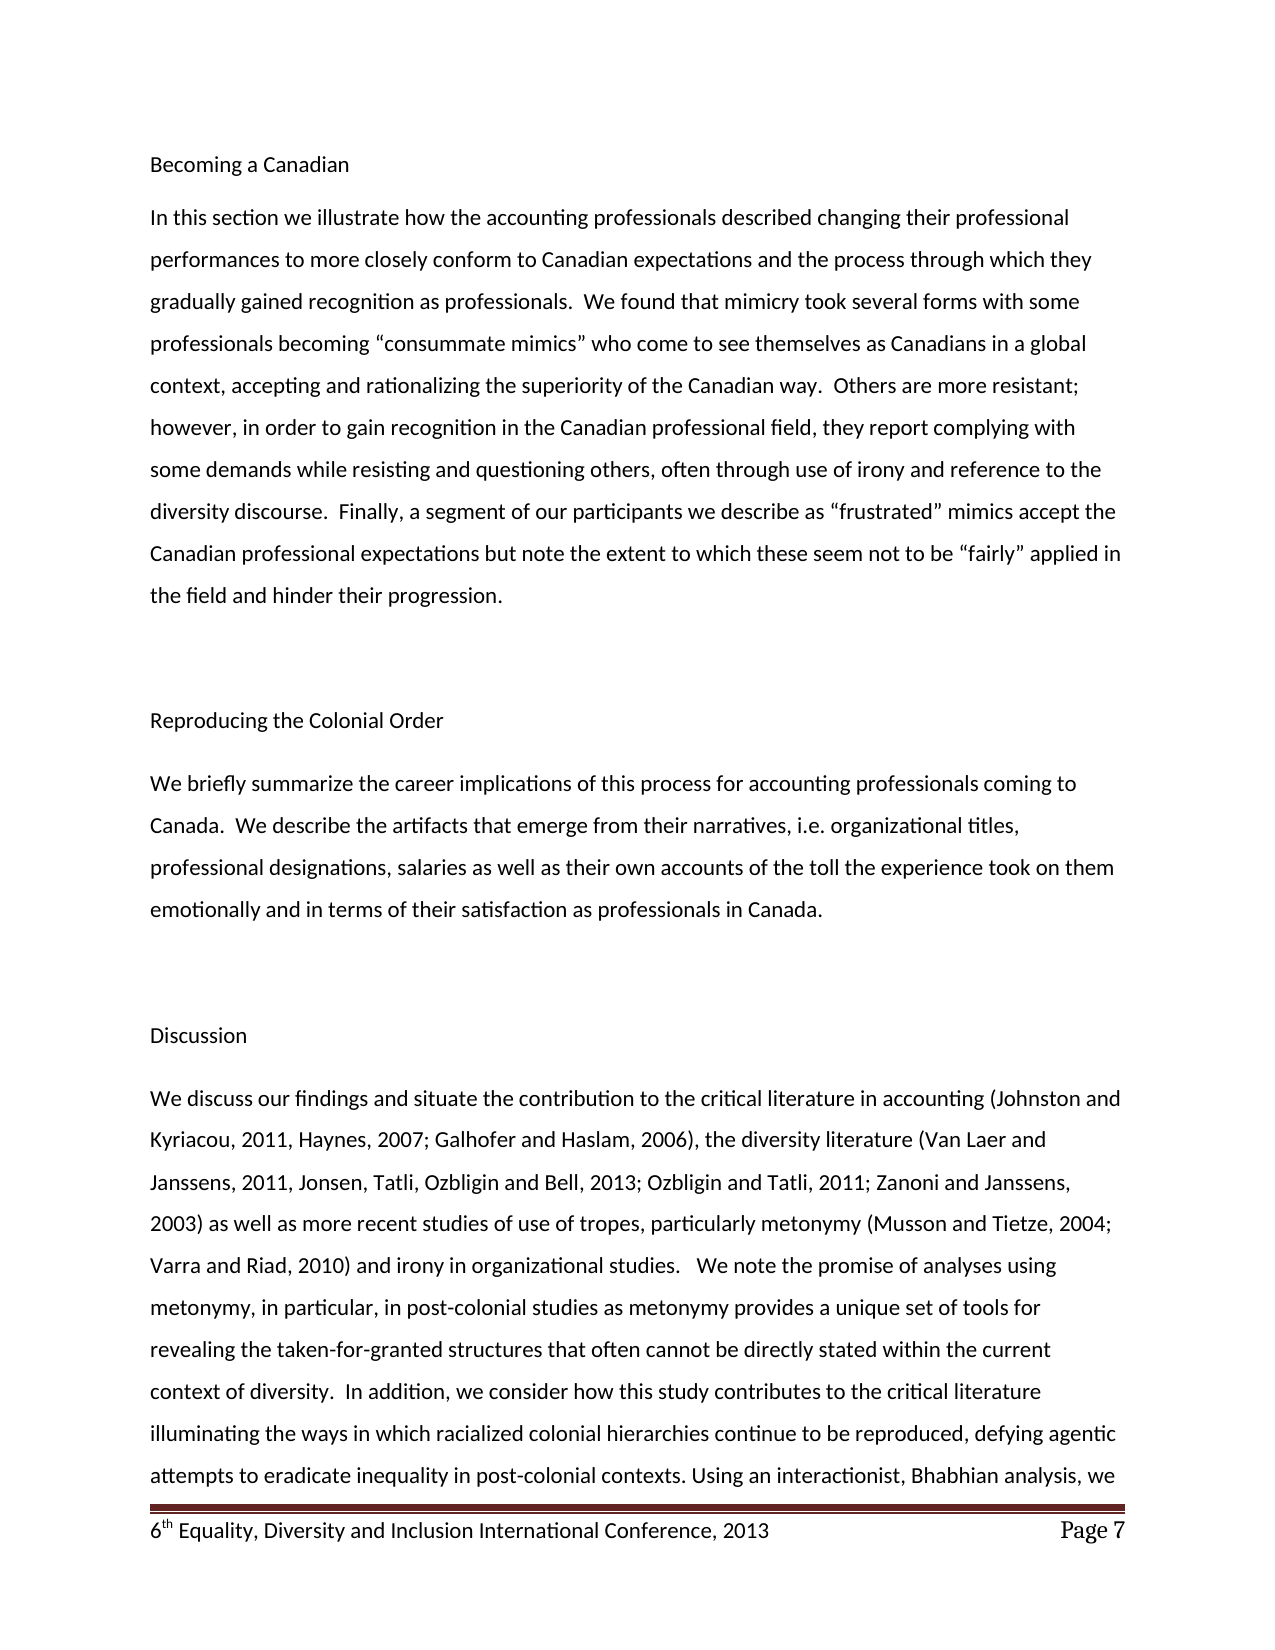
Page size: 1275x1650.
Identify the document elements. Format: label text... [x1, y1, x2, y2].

text Discussion [150, 1021, 1125, 1049]
text Becoming a Canadian [150, 150, 1125, 178]
text Reproducing the Colonial Order [150, 706, 1125, 734]
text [150, 1084, 1125, 1489]
text We briefly summarize the career implications of this process for accounting professionals coming to Canada. We describe the artifacts that emerge from their narratives, i.e. organizational titles, professional designations, salaries as well as their own accounts of the toll the experience took on them emotionally and in terms of their satisfaction as professionals in Canada. [150, 769, 1125, 923]
text In this section we illustrate how the accounting professionals described changing their professional performances to more closely conform to Canadian expectations and the process through which they gradually gained recognition as professionals. We found that mimicry took several forms with some professionals becoming “consummate mimics” who come to see themselves as Canadians in a global context, accepting and rationalizing the superiority of the Canadian way. Others are more resistant; however, in order to gain recognition in the Canadian professional field, they report complying with some demands while resisting and questioning others, often through use of irony and reference to the diversity discourse. Finally, a segment of our participants we describe as “frustrated” mimics accept the Canadian professional expectations but note the extent to which these seem not to be “fairly” applied in the field and hinder their progression. [150, 203, 1125, 609]
